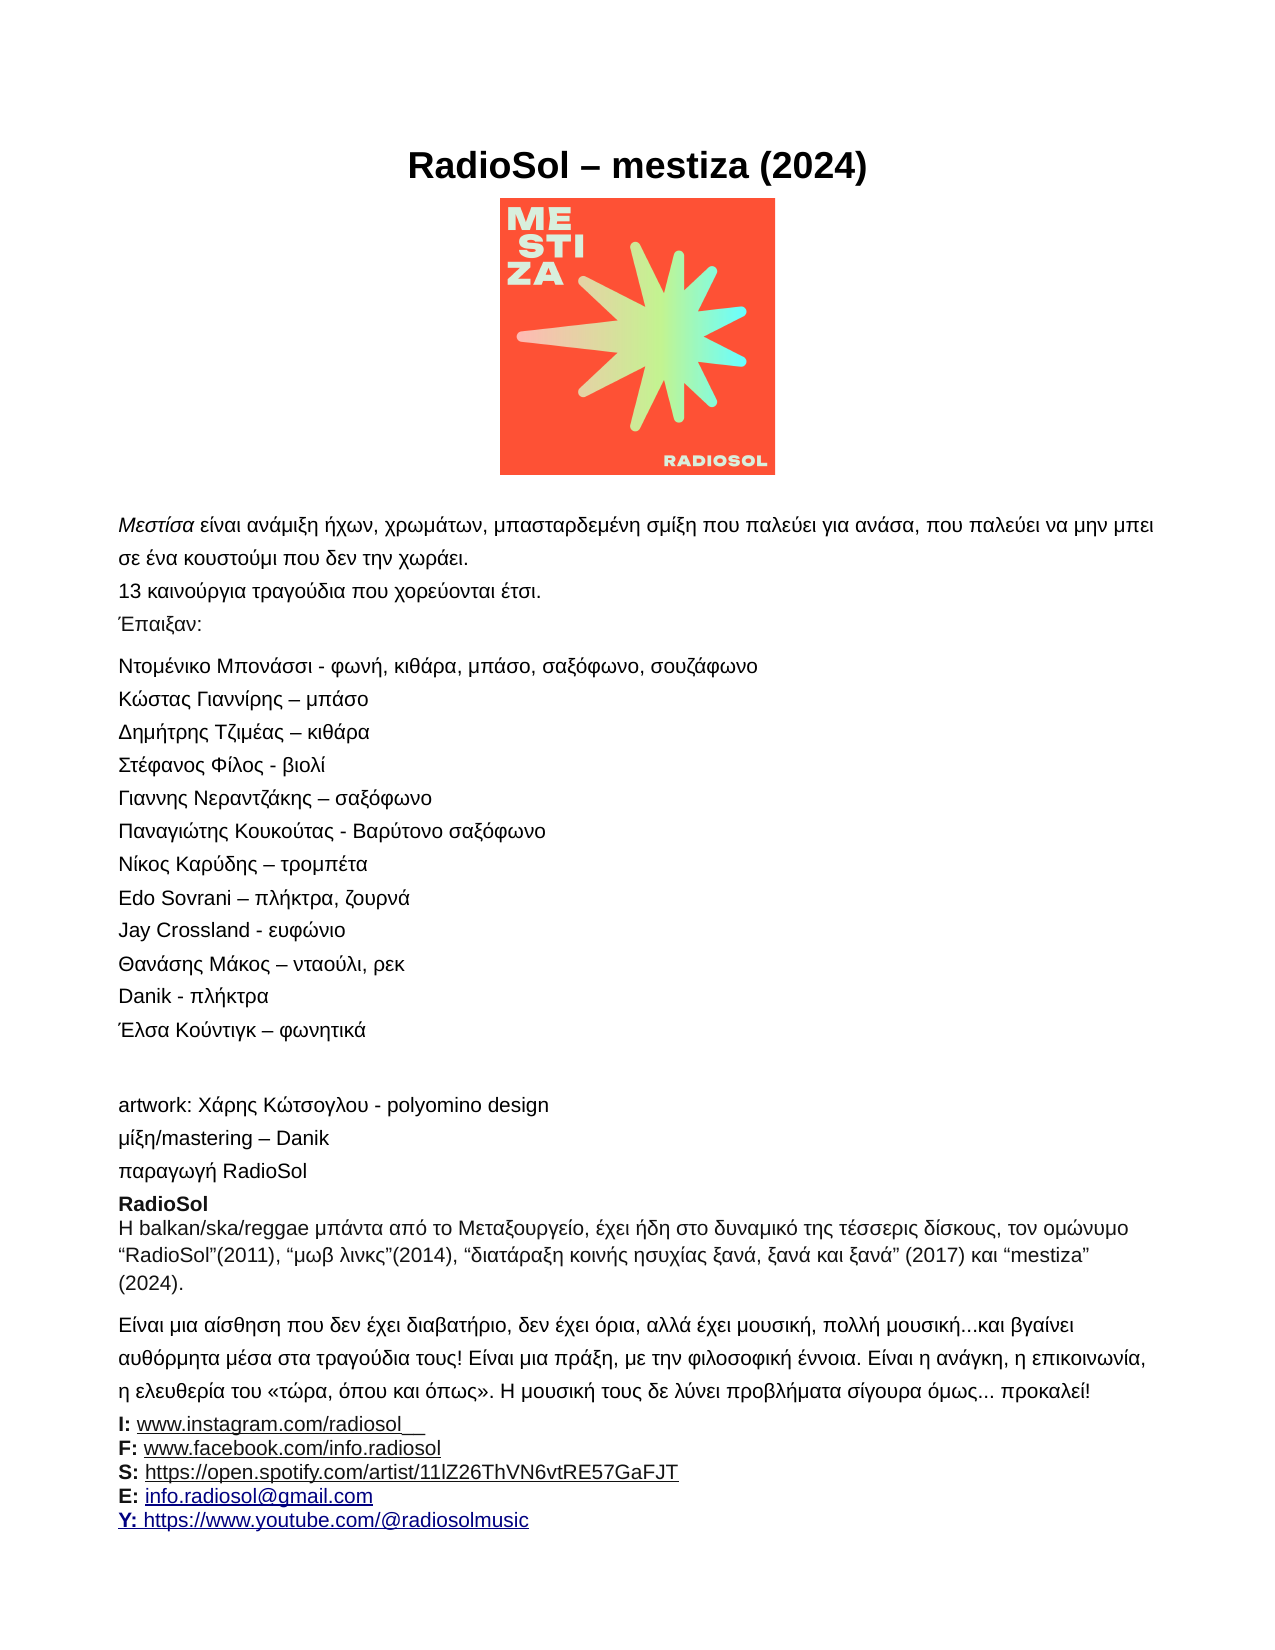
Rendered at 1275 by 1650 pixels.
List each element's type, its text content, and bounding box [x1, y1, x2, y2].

text Jay Crossland - ευφώνιο [118, 918, 1157, 942]
text Ι: www.instagram.com/radiosol__ [118, 1412, 1157, 1436]
text Η balkan/ska/reggae μπάντα από το Μεταξουργείο, έχει ήδη στο δυναμικό της τέσσερις δίσκους, τον ομώνυμο “RadioSol”(2011), “μωβ λινκς”(2014), “διατάραξη κοινής ησυχίας ξανά, ξανά και ξανά” (2017) και “mestiza” (2024). [118, 1216, 1157, 1294]
text F: www.facebook.com/info.radiosol [118, 1436, 1157, 1459]
text Είναι μια αίσθηση που δεν έχει διαβατήριο, δεν έχει όρια, αλλά έχει μουσική, πολλή μουσική...και βγαίνει αυθόρμητα μέσα στα τραγούδια τους! Είναι μια πράξη, με την φιλοσοφική έννοια. Είναι η ανάγκη, η επικοινωνία, η ελευθερία του «τώρα, όπου και όπως». Η μουσική τους δε λύνει προβλήματα σίγουρα όμως... προκαλεί! [118, 1313, 1157, 1403]
text Δημήτρης Tζιμέας – κιθάρα [118, 720, 1157, 744]
text Ντομένικο Μπονάσσι - φωνή, κιθάρα, μπάσο, σαξόφωνο, σουζάφωνο [118, 654, 1157, 678]
text Παναγιώτης Κουκούτας - Βαρύτονο σαξόφωνο [118, 819, 1157, 843]
text Στέφανος Φίλος - βιολί [118, 753, 1157, 777]
text Γιαννης Νεραντζάκης – σαξόφωνο [118, 786, 1157, 810]
text Danik - πλήκτρα [118, 984, 1157, 1008]
text RadioSol [118, 1192, 1157, 1216]
text artwork: Χάρης Κώτσογλου - polyomino design [118, 1092, 1157, 1116]
text Y: https://www.youtube.com/@radiosolmusic [118, 1507, 1157, 1531]
text παραγωγή RadioSol [118, 1158, 1157, 1182]
text Έπαιξαν: [118, 612, 1157, 636]
text E: info.radiosol@gmail.com [118, 1483, 1157, 1507]
text Έλσα Κούντιγκ – φωνητικά [118, 1017, 1157, 1041]
text Νίκος Καρύδης – τρομπέτα [118, 852, 1157, 876]
text Edo Sovrani – πλήκτρα, ζουρνά [118, 885, 1157, 909]
text Κώστας Γιαννίρης – μπάσο [118, 687, 1157, 711]
subtitle RadioSol – mestiza (2024) [118, 143, 1157, 186]
text Θανάσης Μάκος – νταούλι, ρεκ [118, 951, 1157, 975]
text 13 καινούργια τραγούδια που χορεύονται έτσι. [118, 579, 1157, 603]
picture [500, 198, 776, 475]
text μίξη/mastering – Danik [118, 1126, 1157, 1149]
text Μεστίσα είναι ανάμιξη ήχων, χρωμάτων, μπασταρδεμένη σμίξη που παλεύει για ανάσα, που παλεύει να μην μπει σε ένα κουστούμι που δεν την χωράει. [118, 513, 1157, 570]
text S: https://open.spotify.com/artist/11lZ26ThVN6vtRE57GaFJT [118, 1459, 1157, 1483]
